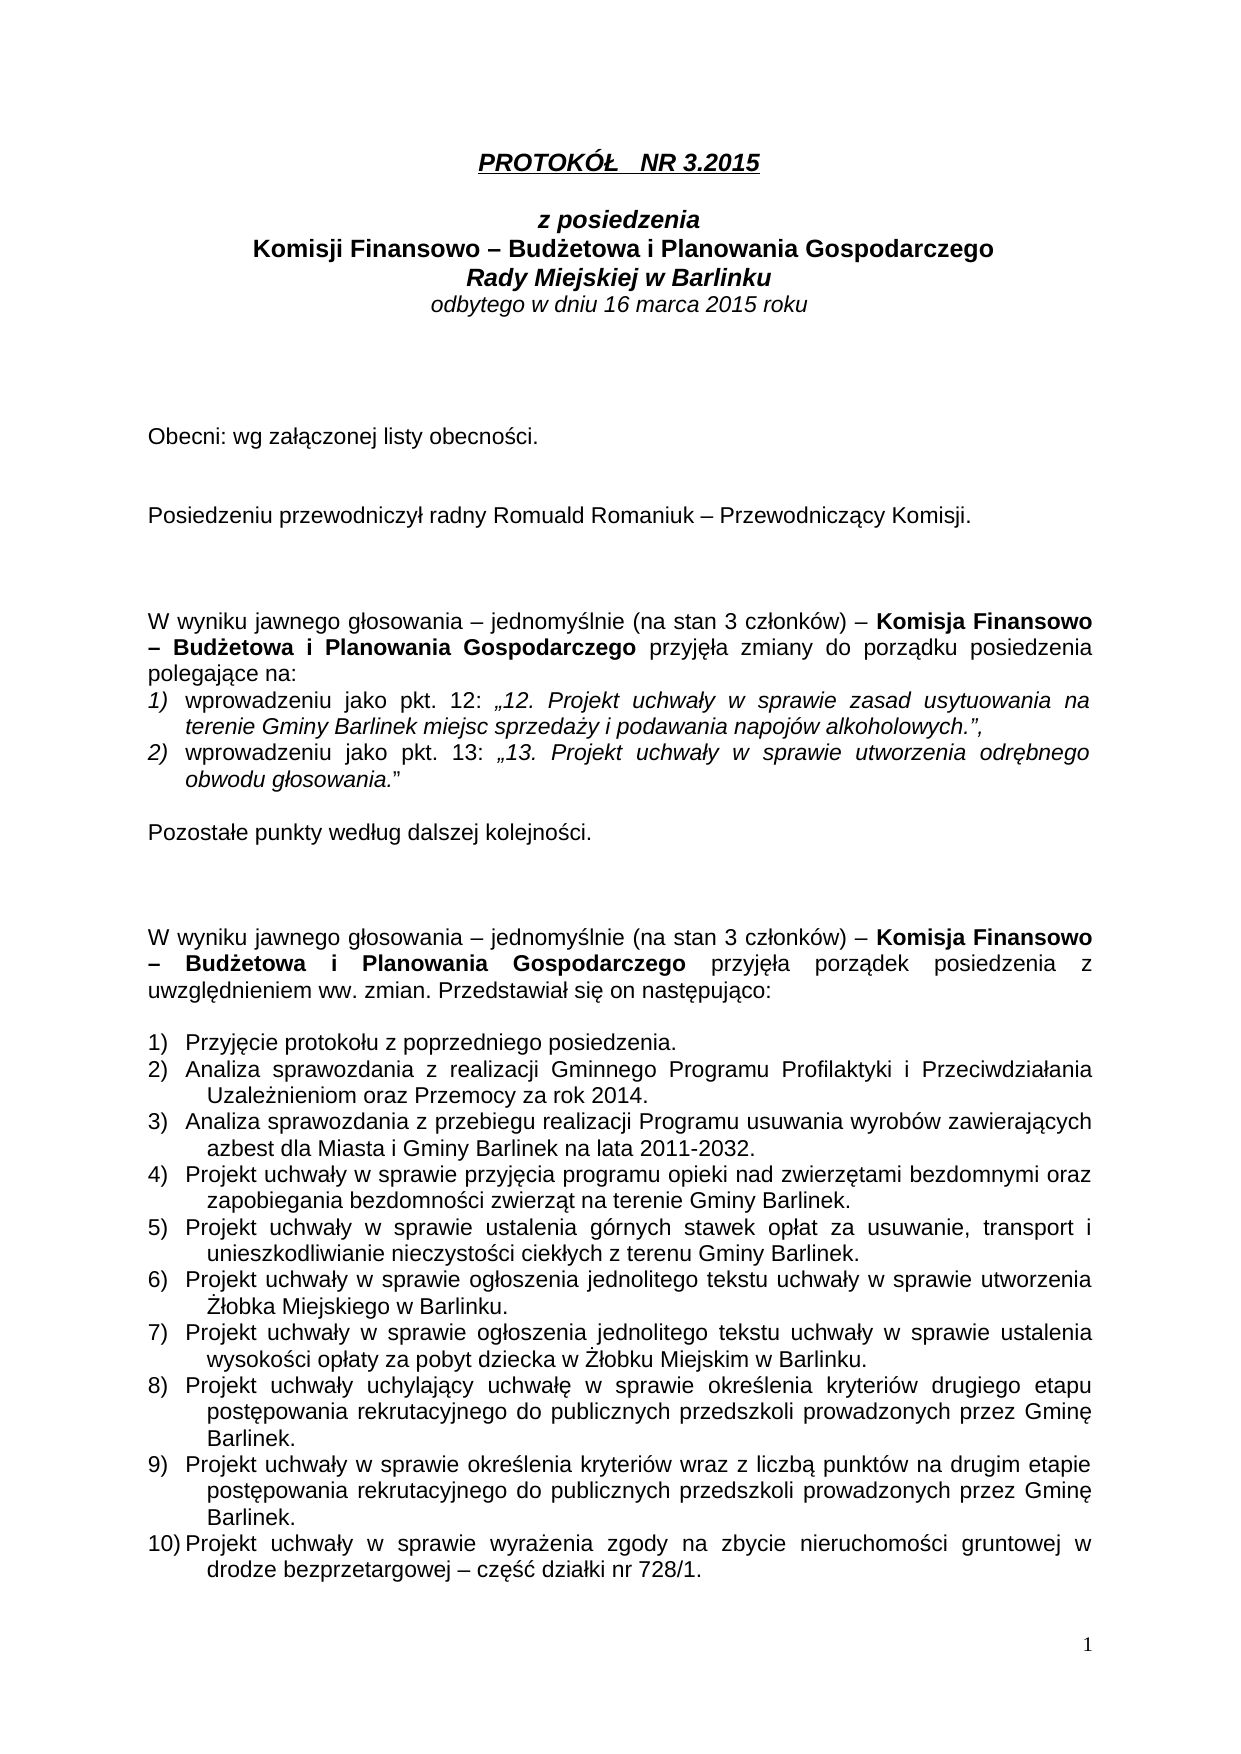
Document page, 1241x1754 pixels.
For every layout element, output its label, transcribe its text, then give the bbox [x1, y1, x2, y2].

list Projekt uchwały w sprawie wyrażenia zgody na zbycie nieruchomości gruntowej w drodze bezprzetargowej – część działki nr 728/1. [148, 1530, 1093, 1583]
list Analiza sprawozdania z przebiegu realizacji Programu usuwania wyrobów zawierających azbest dla Miasta i Gminy Barlinek na lata 2011-2032. [148, 1108, 1093, 1161]
subtitle PROTOKÓŁ NR 3.2015 [148, 148, 1093, 176]
list Analiza sprawozdania z realizacji Gminnego Programu Profilaktyki i Przeciwdziałania Uzależnieniom oraz Przemocy za rok 2014. [148, 1056, 1093, 1108]
text Pozostałe punkty według dalszej kolejności. [148, 818, 1093, 845]
list Projekt uchwały w sprawie ogłoszenia jednolitego tekstu uchwały w sprawie ustalenia wysokości opłaty za pobyt dziecka w Żłobku Miejskim w Barlinku. [148, 1319, 1093, 1372]
text W wyniku jawnego głosowania – jednomyślnie (na stan 3 członków) – Komisja Finansowo – Budżetowa i Planowania Gospodarczego przyjęła porządek posiedzenia z uwzględnieniem ww. zmian. Przedstawiał się on następująco: [148, 924, 1093, 1003]
list Projekt uchwały w sprawie ogłoszenia jednolitego tekstu uchwały w sprawie utworzenia Żłobka Miejskiego w Barlinku. [148, 1266, 1093, 1319]
list Przyjęcie protokołu z poprzedniego posiedzenia. [148, 1029, 1093, 1056]
list Projekt uchwały w sprawie przyjęcia programu opieki nad zwierzętami bezdomnymi oraz zapobiegania bezdomności zwierząt na terenie Gminy Barlinek. [148, 1161, 1093, 1214]
text Rady Miejskiej w Barlinku [148, 263, 1093, 291]
text Obecni: wg załączonej listy obecności. [148, 423, 1093, 449]
list wprowadzeniu jako pkt. 13: „13. Projekt uchwały w sprawie utworzenia odrębnego obwodu głosowania.” [148, 739, 1093, 792]
list Projekt uchwały w sprawie określenia kryteriów wraz z liczbą punktów na drugim etapie postępowania rekrutacyjnego do publicznych przedszkoli prowadzonych przez Gminę Barlinek. [148, 1451, 1093, 1530]
text Komisji Finansowo – Budżetowa i Planowania Gospodarczego [148, 234, 1093, 263]
text W wyniku jawnego głosowania – jednomyślnie (na stan 3 członków) – Komisja Finansowo – Budżetowa i Planowania Gospodarczego przyjęła zmiany do porządku posiedzenia polegające na: [148, 608, 1093, 687]
text odbytego w dniu 16 marca 2015 roku [148, 291, 1093, 318]
list Projekt uchwały uchylający uchwałę w sprawie określenia kryteriów drugiego etapu postępowania rekrutacyjnego do publicznych przedszkoli prowadzonych przez Gminę Barlinek. [148, 1372, 1093, 1451]
list wprowadzeniu jako pkt. 12: „12. Projekt uchwały w sprawie zasad usytuowania na terenie Gminy Barlinek miejsc sprzedaży i podawania napojów alkoholowych.”, [148, 687, 1093, 739]
text z posiedzenia [148, 205, 1093, 234]
text Posiedzeniu przewodniczył radny Romuald Romaniuk – Przewodniczący Komisji. [148, 502, 1093, 528]
list Projekt uchwały w sprawie ustalenia górnych stawek opłat za usuwanie, transport i unieszkodliwianie nieczystości ciekłych z terenu Gminy Barlinek. [148, 1214, 1093, 1266]
